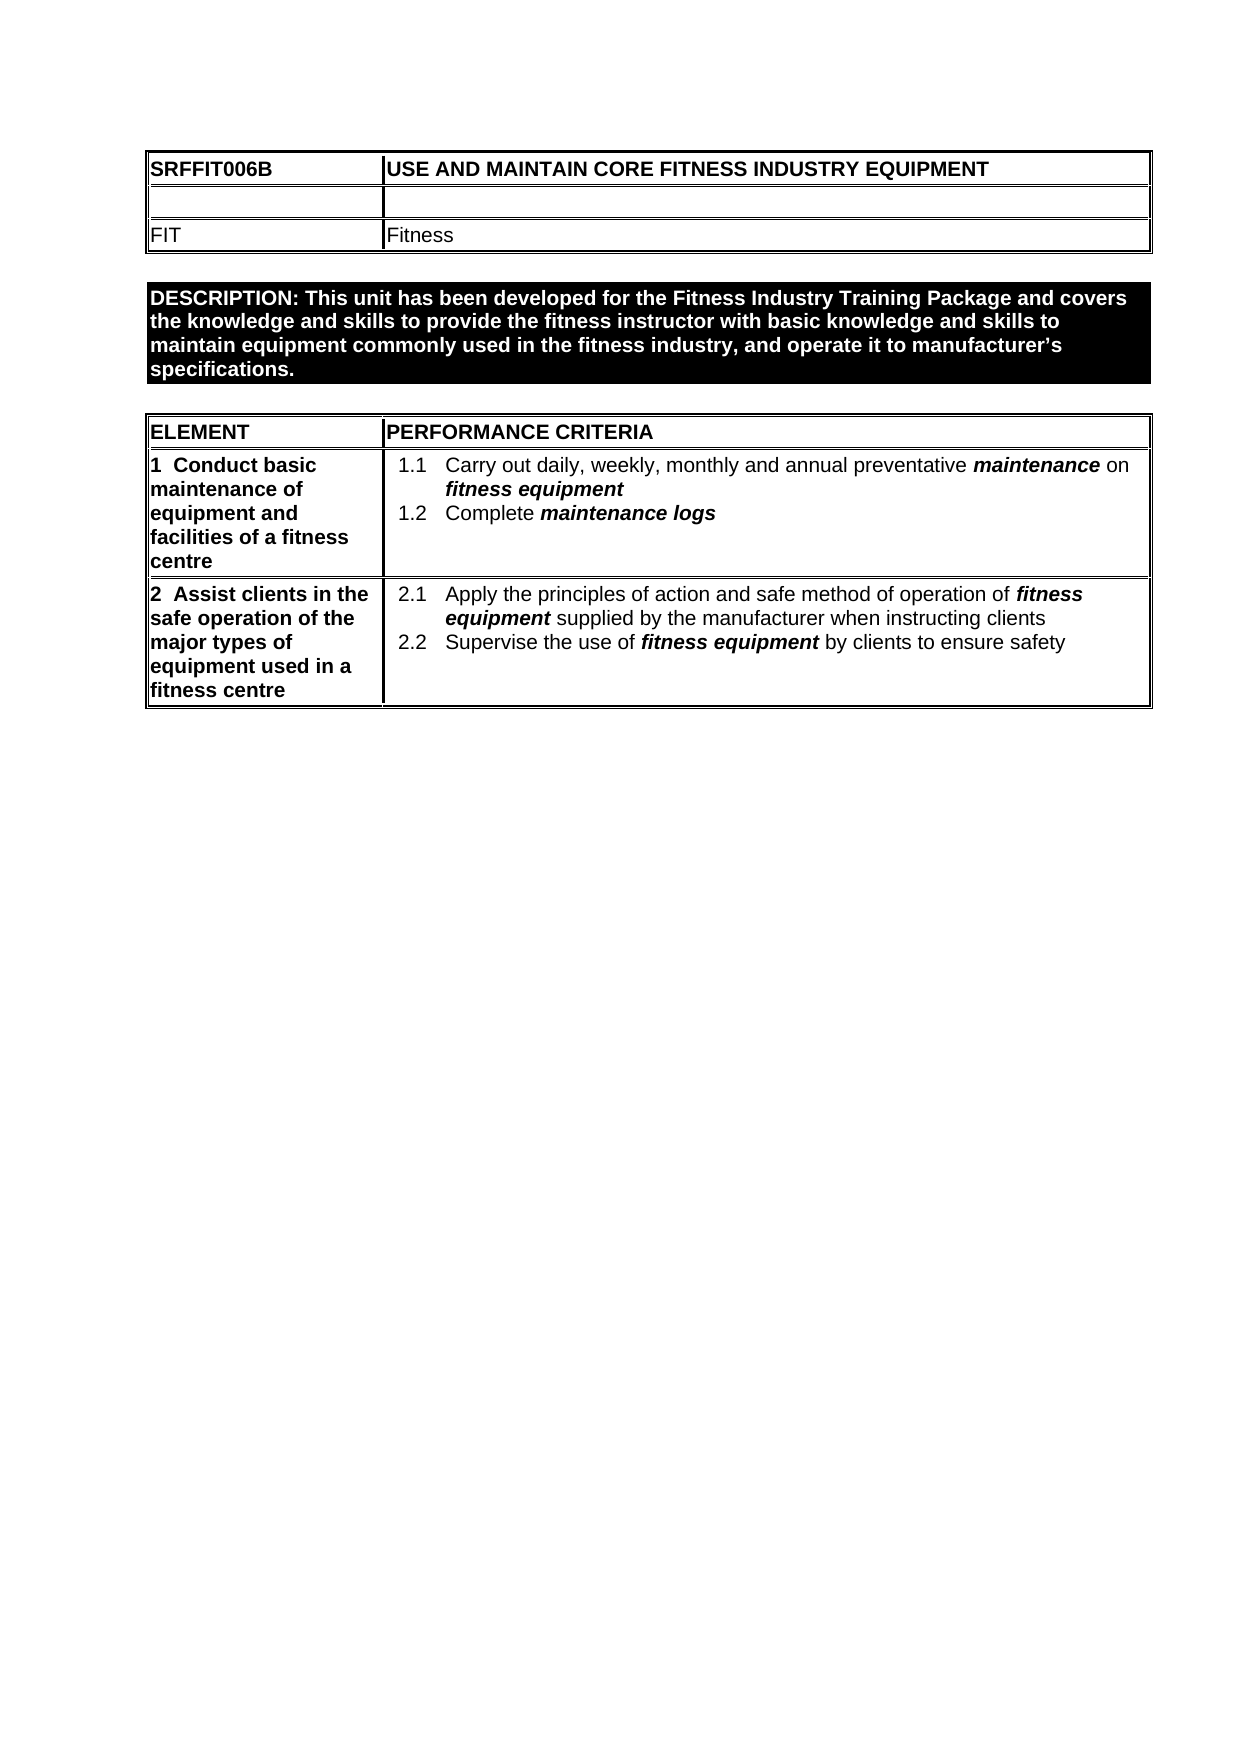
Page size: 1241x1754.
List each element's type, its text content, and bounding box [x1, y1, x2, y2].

table_cell 2 Assist clients in the safe operation of the major types of equipment used in a fitness centre [147, 576, 383, 705]
table_cell Fitness [383, 217, 1151, 250]
table_header USE AND MAINTAIN CORE FITNESS INDUSTRY EQUIPMENT [383, 153, 1149, 183]
table_header ELEMENT [149, 415, 383, 447]
table_cell 1 Conduct basic maintenance of equipment and facilities of a fitness centre [147, 447, 383, 576]
table_cell Apply the principles of action and safe method of operation of fitness equipment supplied by the manufacturer when instructing clients Supervise the use of fitness equipment by clients to ensure safety [383, 576, 1151, 705]
table_cell FIT [147, 217, 383, 250]
table_cell Carry out daily, weekly, monthly and annual preventative maintenance on fitness equipment Complete maintenance logs [383, 447, 1151, 576]
table_cell [149, 184, 382, 217]
table_header SRFFIT006B [149, 153, 383, 183]
table_cell [385, 184, 1150, 217]
table_header DESCRIPTION: This unit has been developed for the Fitness Industry Training Package and covers the knowledge and skills to provide the fitness instructor with basic knowledge and skills to maintain equipment commonly used in the fitness industry, and operate it to manufacturer’s specifications. [147, 282, 1151, 384]
table_header PERFORMANCE CRITERIA [383, 417, 1149, 447]
